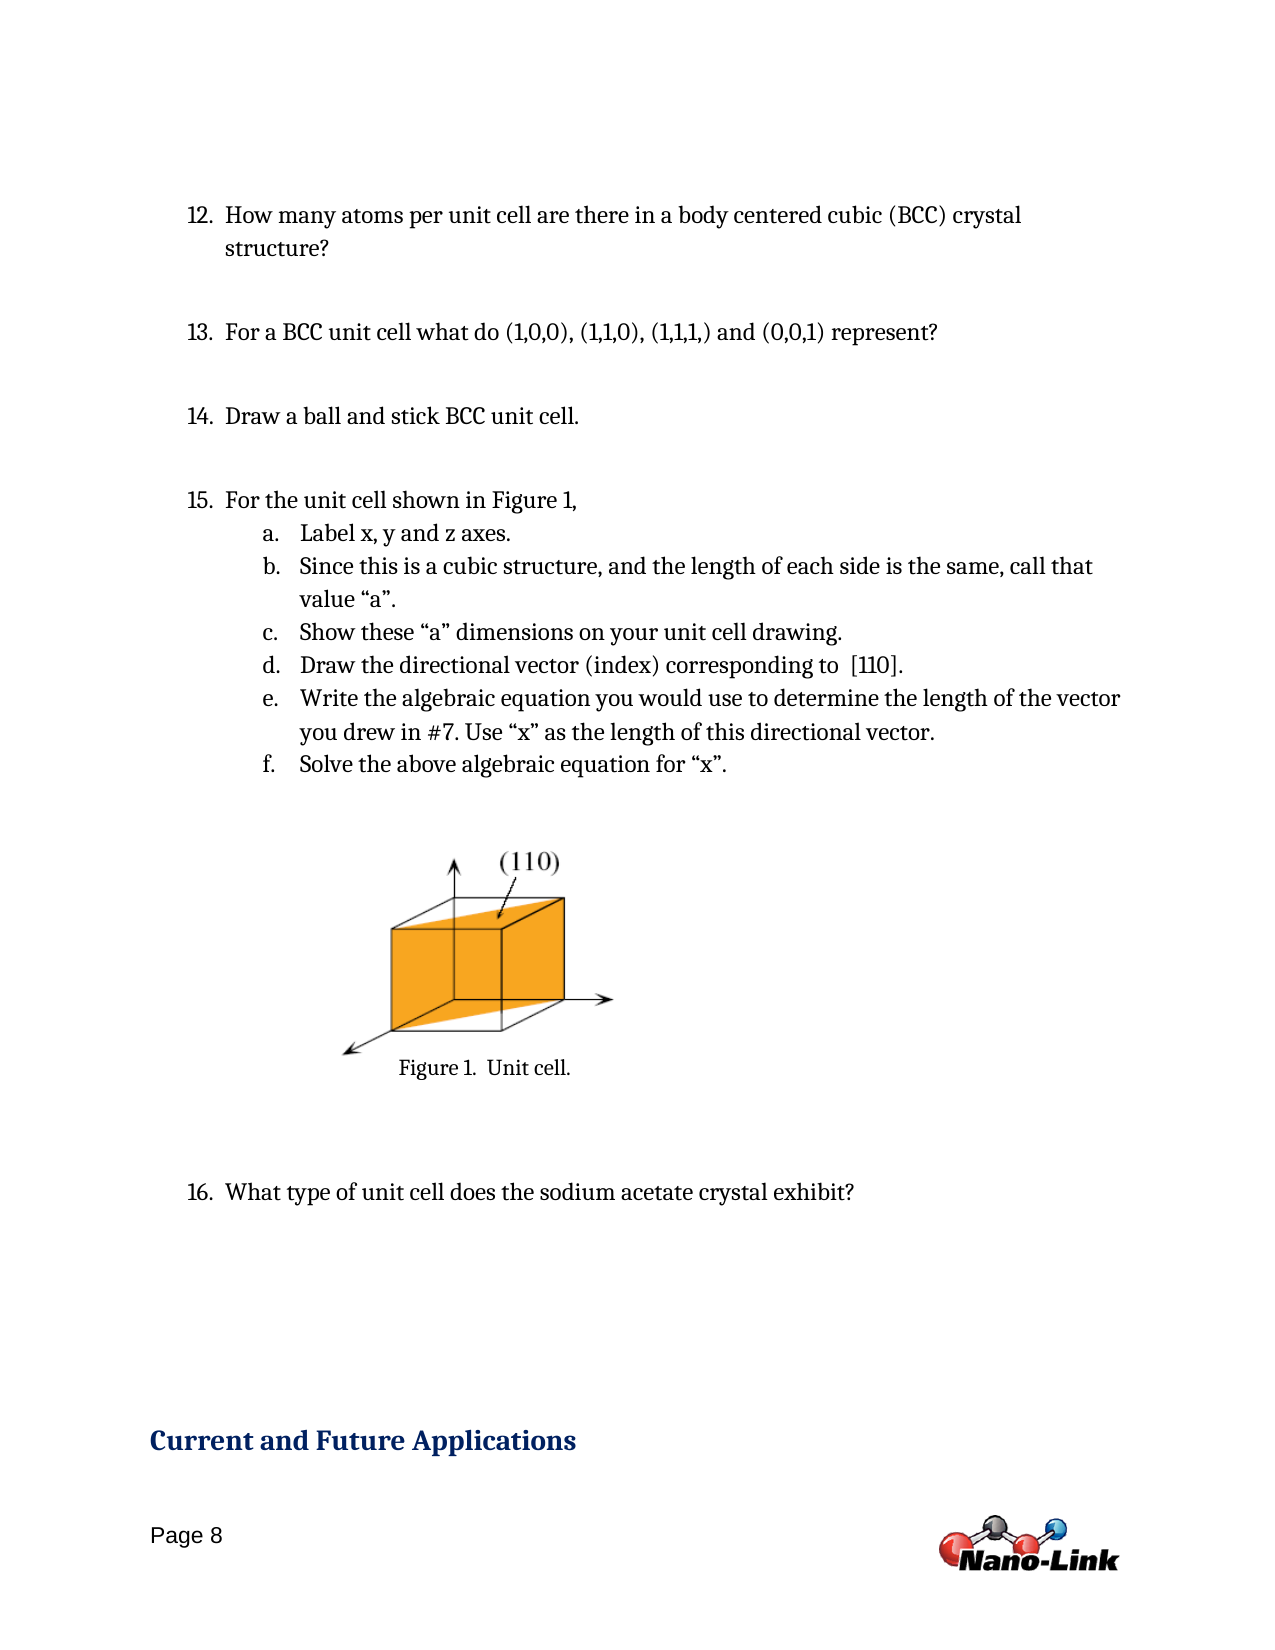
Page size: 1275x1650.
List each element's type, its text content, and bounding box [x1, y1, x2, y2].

subtitle How many atoms per unit cell are there in a body centered cubic (BCC) crystal structure? [187, 201, 1125, 263]
subtitle Write the algebraic equation you would use to determine the length of the vector you drew in #7. Use “x” as the length of this directional vector. [262, 684, 1125, 746]
subtitle For the unit cell shown in Figure 1, [187, 486, 1125, 515]
picture [305, 816, 675, 1077]
subtitle For a BCC unit cell what do (1,0,0), (1,1,0), (1,1,1,) and (0,0,1) represent? [187, 318, 1125, 347]
subtitle Since this is a cubic structure, and the length of each side is the same, call that value “a”. [262, 552, 1125, 614]
subtitle Current and Future Applications [150, 1424, 1125, 1458]
subtitle Show these “a” dimensions on your unit cell drawing. [262, 618, 1125, 647]
subtitle Solve the above algebraic equation for “x”. [262, 750, 1125, 779]
subtitle What type of unit cell does the sodium acetate crystal exhibit? [187, 1178, 1125, 1207]
subtitle Draw the directional vector (index) corresponding to [110]. [262, 651, 1125, 680]
subtitle Draw a ball and stick BCC unit cell. [187, 402, 1125, 431]
picture [939, 1515, 1124, 1575]
subtitle Label x, y and z axes. [262, 519, 1125, 548]
